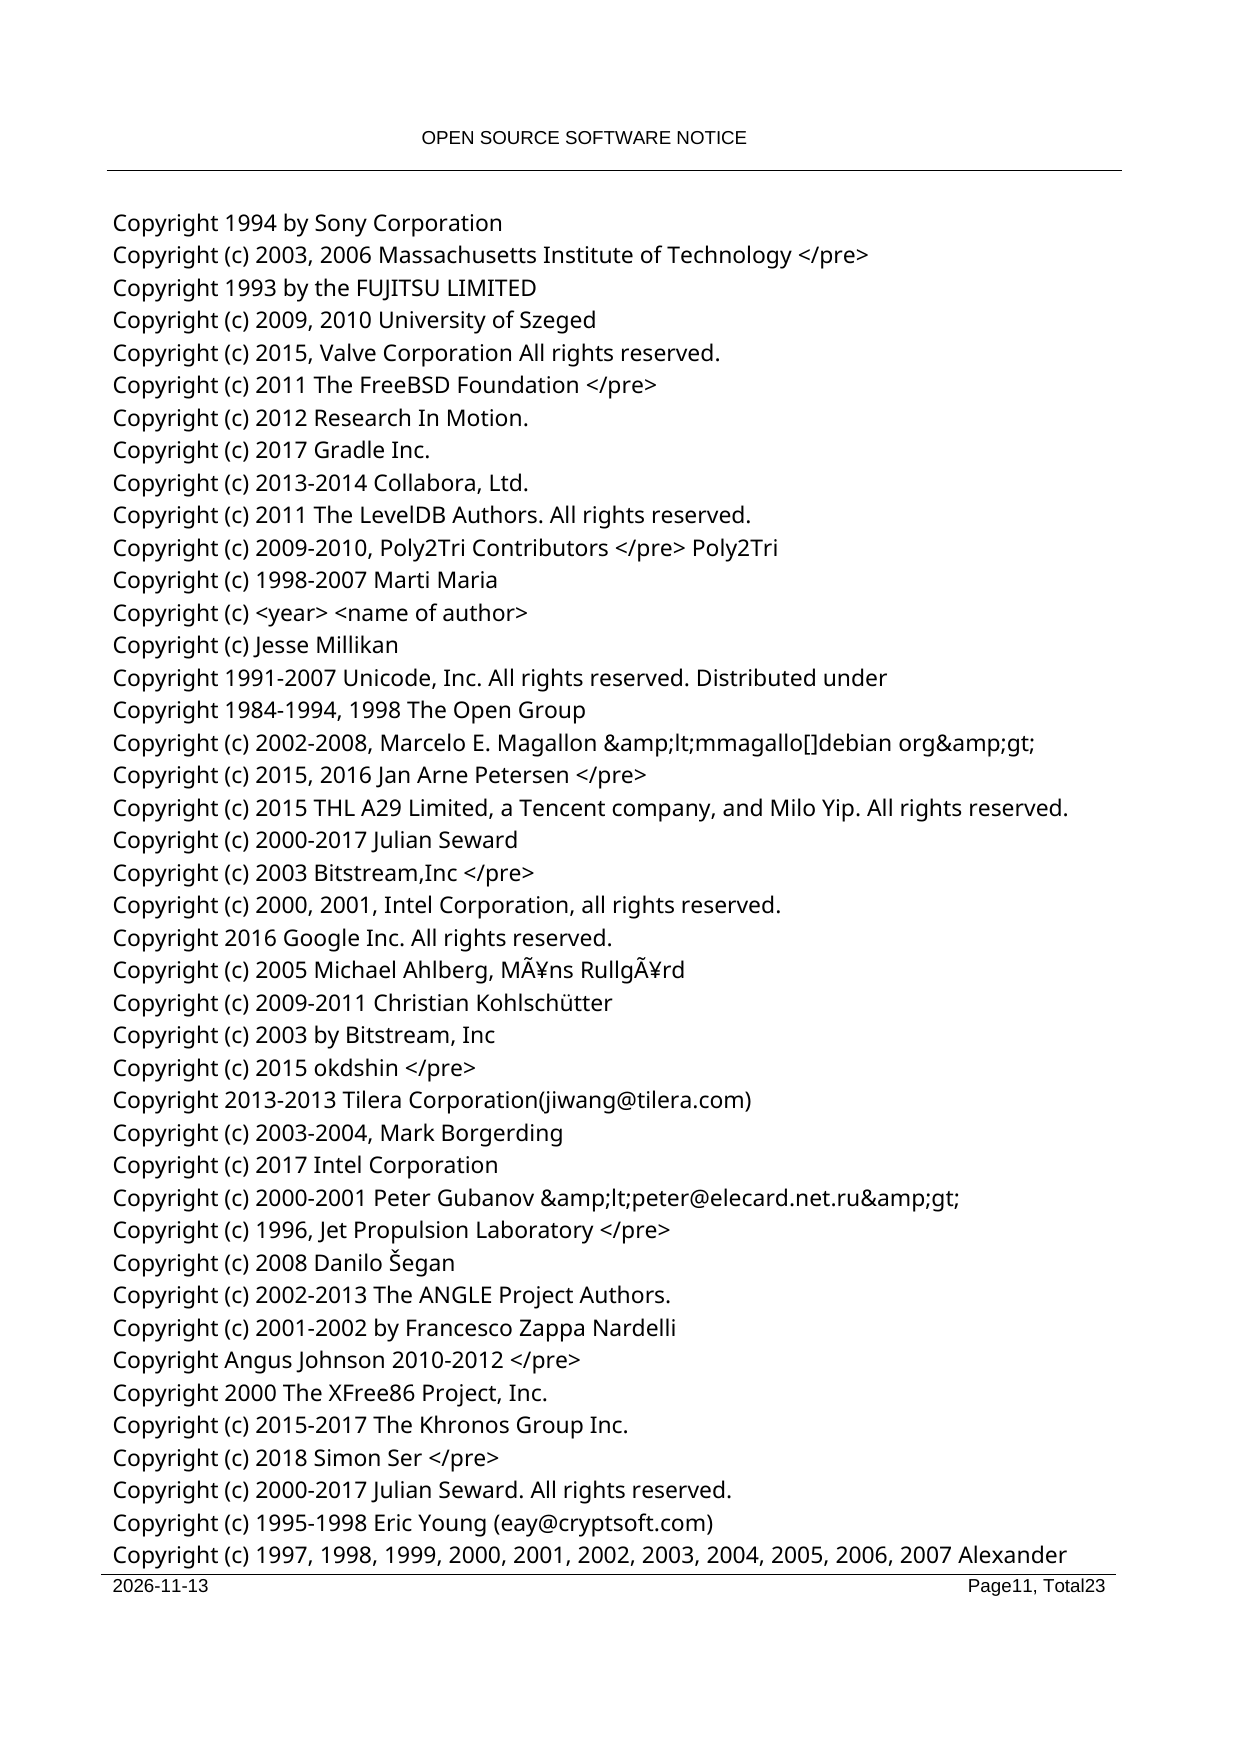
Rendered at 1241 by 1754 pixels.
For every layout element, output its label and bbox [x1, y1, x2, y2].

text [112, 206, 1128, 1571]
